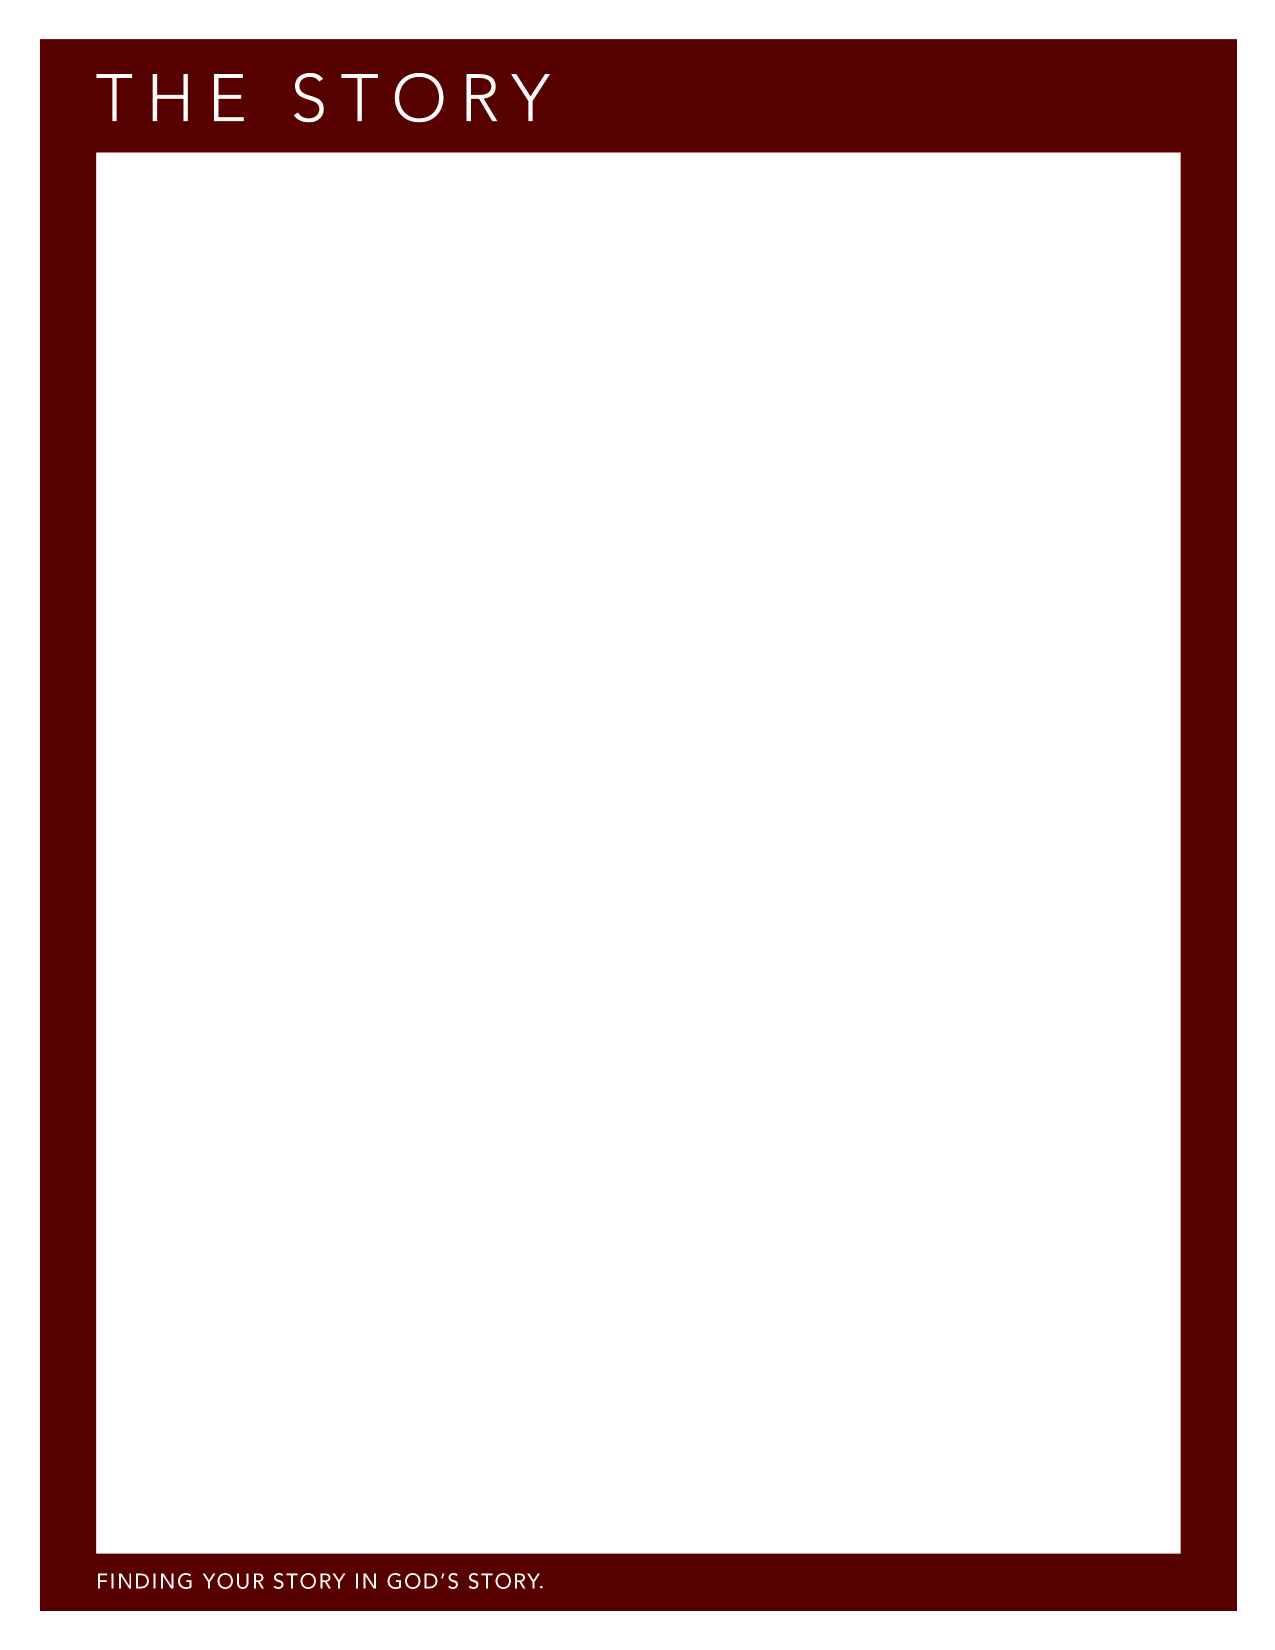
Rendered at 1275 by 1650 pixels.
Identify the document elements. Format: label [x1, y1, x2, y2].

picture [39, 38, 1238, 1611]
